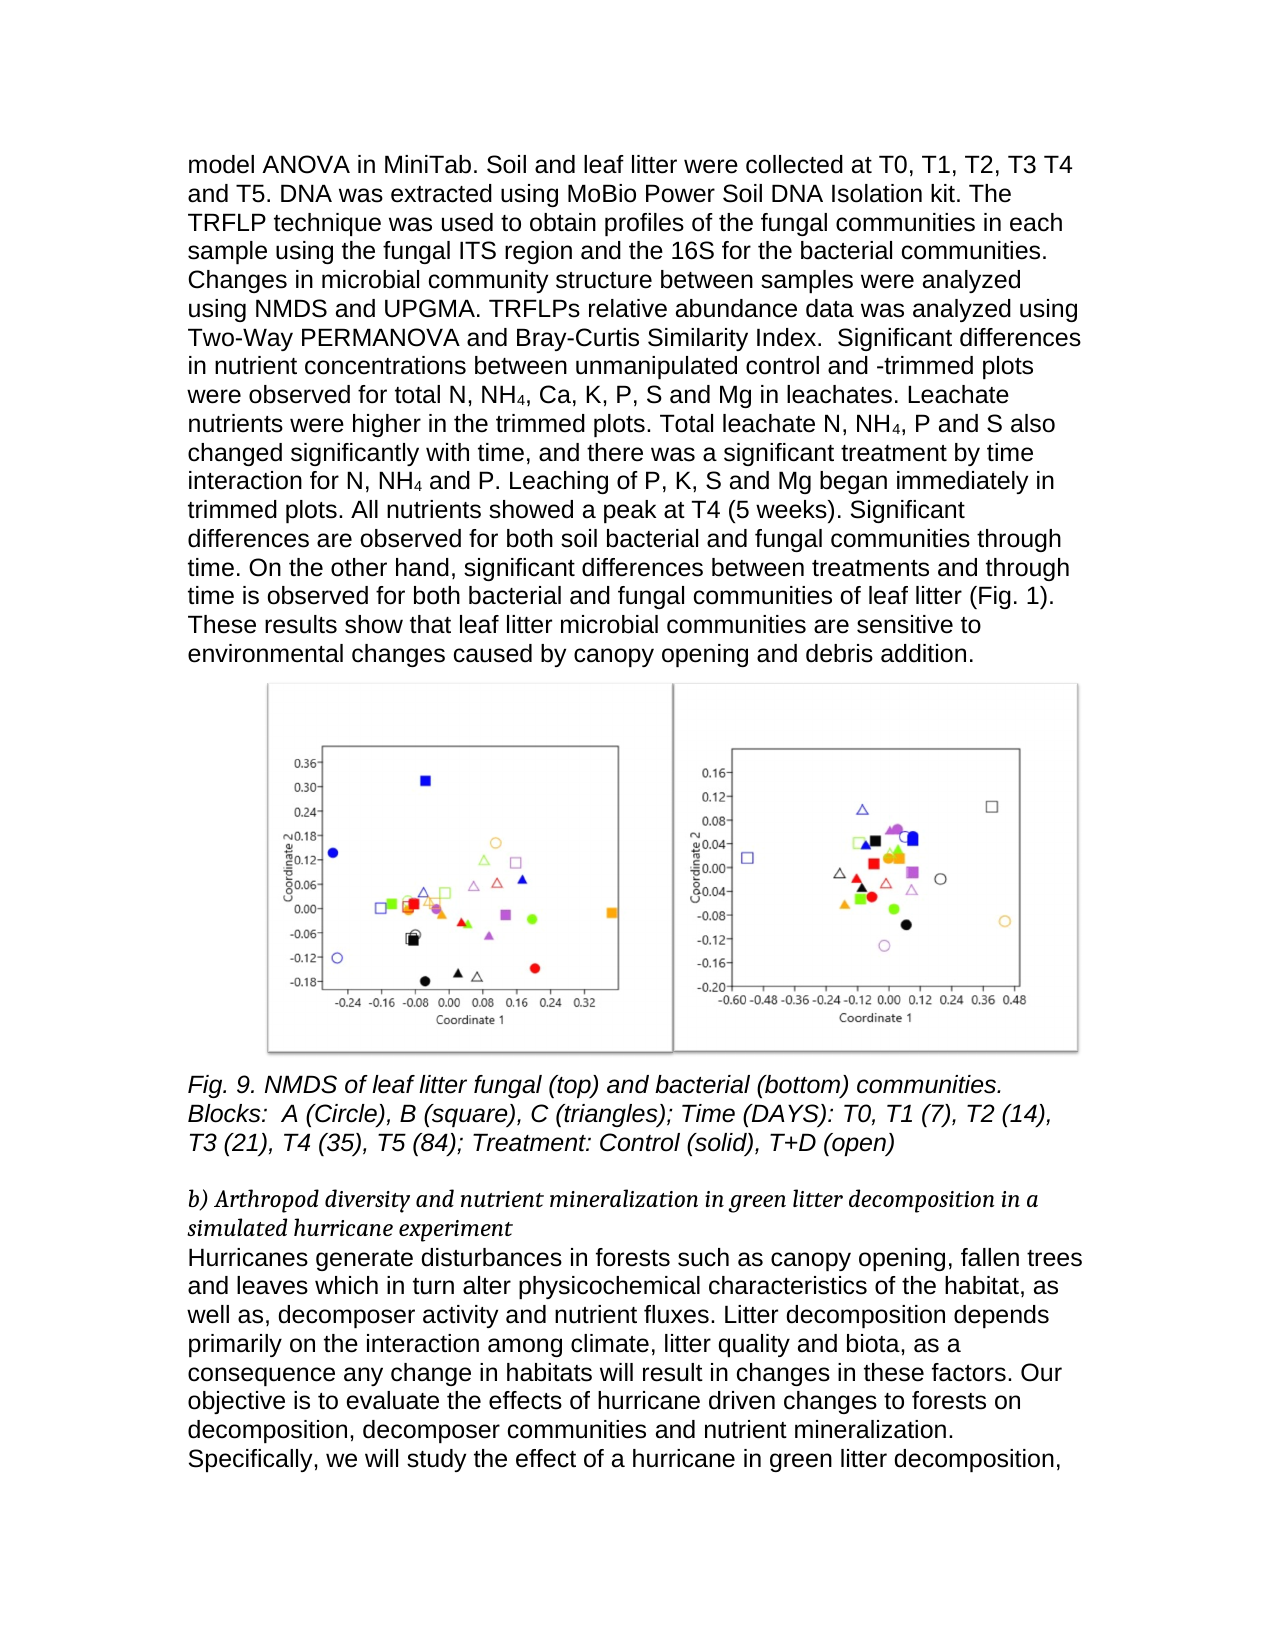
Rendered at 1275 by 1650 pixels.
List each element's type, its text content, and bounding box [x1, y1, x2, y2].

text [187, 150, 1087, 667]
text b) Arthropod diversity and nutrient mineralization in green litter decomposition in a simulated hurricane experiment [187, 1185, 1087, 1242]
picture [262, 680, 1083, 1059]
text Fig. 9. NMDS of leaf litter fungal (top) and bacterial (bottom) communities. Blocks: A (Circle), B (square), C (triangles); Time (DAYS): T0, T1 (7), T2 (14), T3 (21), T4 (35), T5 (84); Treatment: Control (solid), T+D (open) [187, 1070, 1087, 1156]
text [187, 1242, 1087, 1472]
